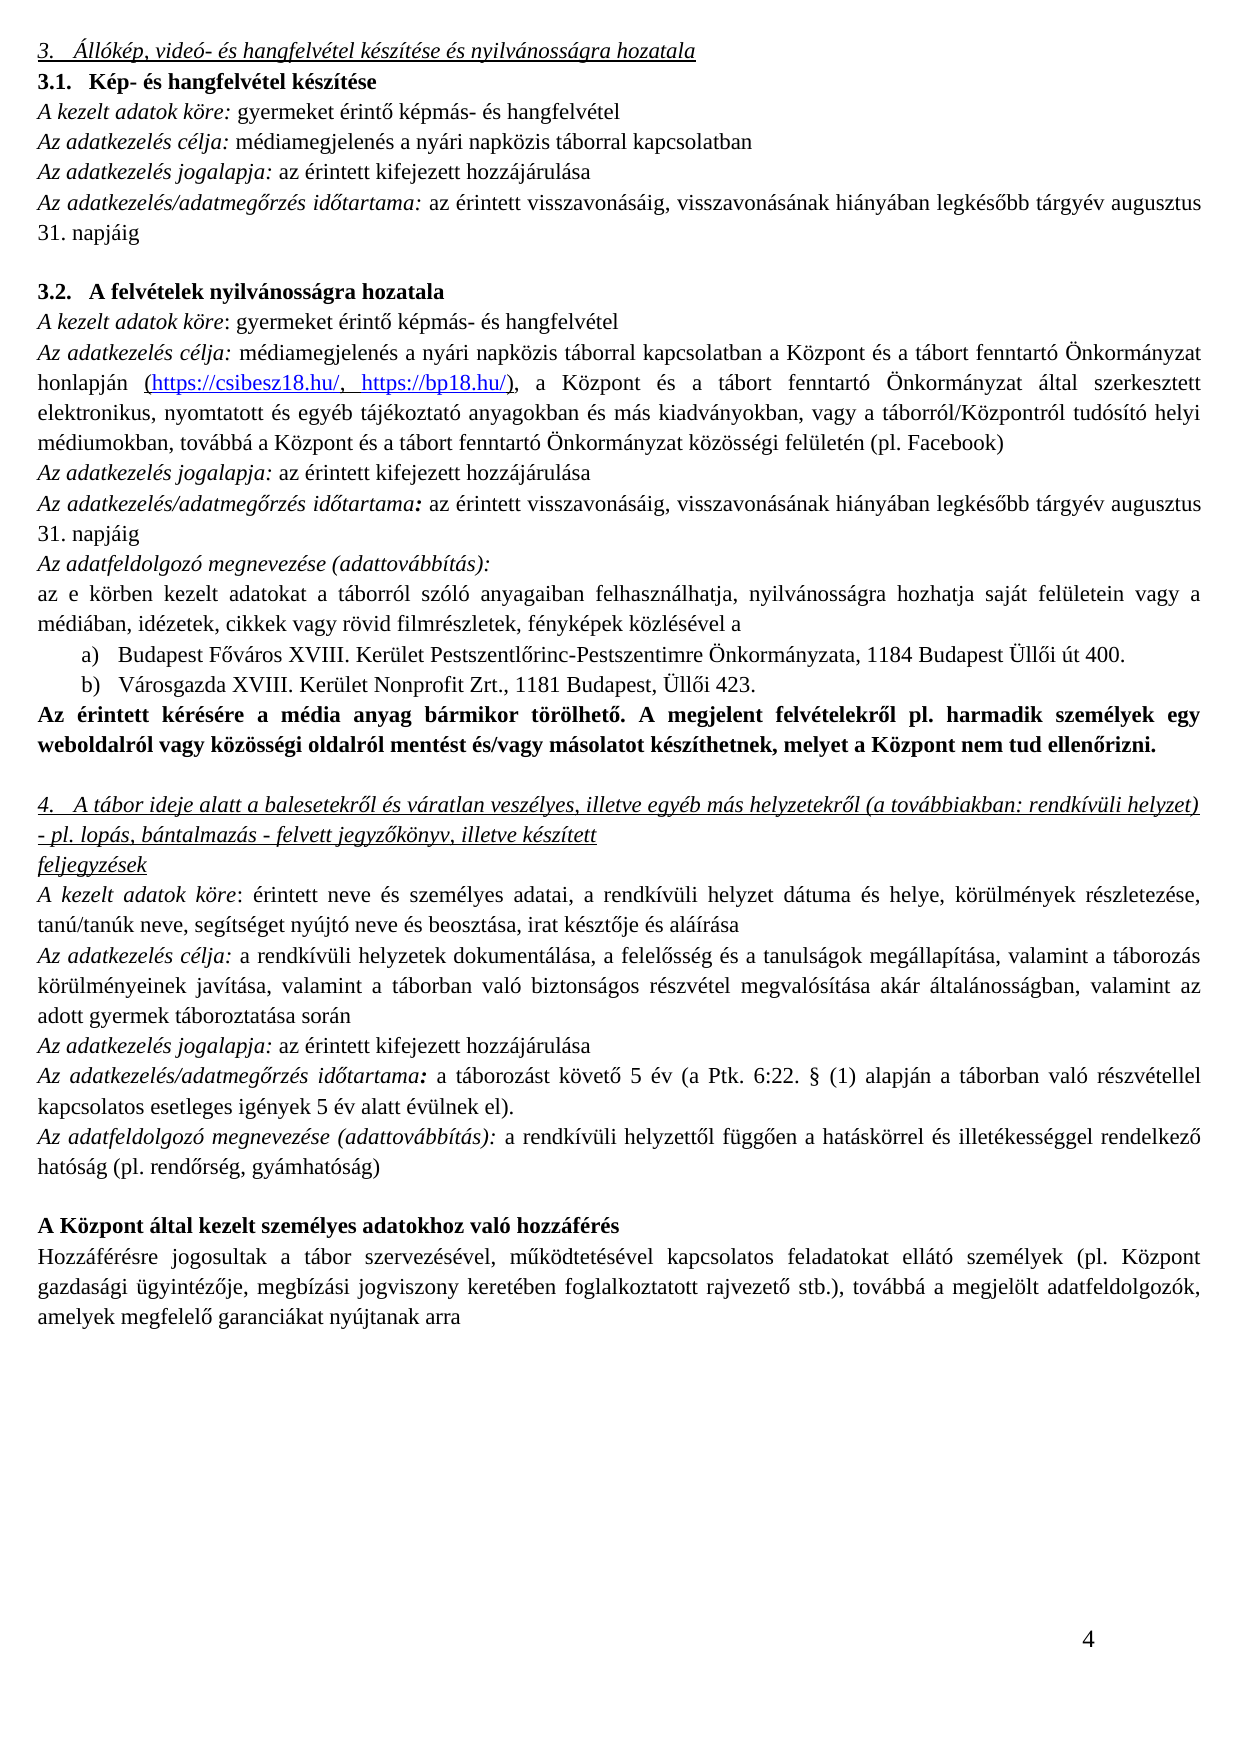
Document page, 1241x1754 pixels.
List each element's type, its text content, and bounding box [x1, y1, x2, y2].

text Az érintett kérésére a média anyag bármikor törölhető. A megjelent felvételekről pl. harmadik személyek egy weboldalról vagy közösségi oldalról mentést és/vagy másolatot készíthetnek, melyet a Központ nem tud ellenőrizni. [37, 701, 1203, 758]
list Állókép, videó- és hangfelvétel készítése és nyilvánosságra hozatala [37, 38, 1203, 64]
text Az adatkezelés jogalapja: az érintett kifejezett hozzájárulása [37, 158, 1203, 185]
list Budapest Főváros XVIII. Kerület Pestszentlőrinc-Pestszentimre Önkormányzata, 1184 Budapest Üllői út 400. [81, 641, 1203, 667]
text A Központ által kezelt személyes adatokhoz való hozzáférés [37, 1213, 1203, 1239]
list A felvételek nyilvánosságra hozatala [37, 278, 1203, 304]
text feljegyzések [37, 851, 1203, 877]
text Hozzáférésre jogosultak a tábor szervezésével, működtetésével kapcsolatos feladatokat ellátó személyek (pl. Központ gazdasági ügyintézője, megbízási jogviszony keretében foglalkoztatott rajvezető stb.), továbbá a megjelölt adatfeldolgozók, amelyek megfelelő garanciákat nyújtanak arra [37, 1243, 1203, 1329]
text Az adatfeldolgozó megnevezése (adattovábbítás): [37, 550, 1203, 576]
list Városgazda XVIII. Kerület Nonprofit Zrt., 1181 Budapest, Üllői 423. [37, 671, 1203, 697]
text Az adatkezelés jogalapja: az érintett kifejezett hozzájárulása [37, 1032, 1203, 1059]
text Az adatfeldolgozó megnevezése (adattovábbítás): a rendkívüli helyzettől függően a hatáskörrel és illetékességgel rendelkező hatóság (pl. rendőrség, gyámhatóság) [37, 1123, 1203, 1179]
list Kép- és hangfelvétel készítése [37, 68, 1203, 94]
text Az adatkezelés célja: médiamegjelenés a nyári napközis táborral kapcsolatban [37, 128, 1203, 154]
text A kezelt adatok köre: érintett neve és személyes adatai, a rendkívüli helyzet dátuma és helye, körülmények részletezése, tanú/tanúk neve, segítséget nyújtó neve és beosztása, irat késztője és aláírása [37, 881, 1203, 938]
text A kezelt adatok köre: gyermeket érintő képmás- és hangfelvétel [37, 98, 1203, 124]
list A tábor ideje alatt a balesetekről és váratlan veszélyes, illetve egyéb más helyzetekről (a továbbiakban: rendkívüli helyzet) - pl. lopás, bántalmazás - felvett jegyzőkönyv, illetve készített [37, 791, 1203, 847]
text Az adatkezelés/adatmegőrzés időtartama: a táborozást követő 5 év (a Ptk. 6:22. § (1) alapján a táborban való részvétellel kapcsolatos esetleges igények 5 év alatt évülnek el). [37, 1063, 1203, 1119]
text 4 [1077, 1624, 1094, 1653]
text Az adatkezelés célja: médiamegjelenés a nyári napközis táborral kapcsolatban a Központ és a tábort fenntartó Önkormányzat honlapján (https://csibesz18.hu/, https://bp18.hu/), a Központ és a tábort fenntartó Önkormányzat által szerkesztett elektronikus, nyomtatott és egyéb tájékoztató anyagokban és más kiadványokban, vagy a táborról/Központról tudósító helyi médiumokban, továbbá a Központ és a tábort fenntartó Önkormányzat közösségi felületén (pl. Facebook) [37, 339, 1203, 456]
text Az adatkezelés jogalapja: az érintett kifejezett hozzájárulása [37, 459, 1203, 486]
text az e körben kezelt adatokat a táborról szóló anyagaiban felhasználhatja, nyilvánosságra hozhatja saját felületein vagy a médiában, idézetek, cikkek vagy rövid filmrészletek, fényképek közlésével a [37, 580, 1203, 637]
text Az adatkezelés célja: a rendkívüli helyzetek dokumentálása, a felelősség és a tanulságok megállapítása, valamint a táborozás körülményeinek javítása, valamint a táborban való biztonságos részvétel megvalósítása akár általánosságban, valamint az adott gyermek táboroztatása során [37, 942, 1203, 1028]
text A kezelt adatok köre: gyermeket érintő képmás- és hangfelvétel [37, 308, 1203, 335]
text Az adatkezelés/adatmegőrzés időtartama: az érintett visszavonásáig, visszavonásának hiányában legkésőbb tárgyév augusztus 31. napjáig [37, 490, 1203, 546]
text Az adatkezelés/adatmegőrzés időtartama: az érintett visszavonásáig, visszavonásának hiányában legkésőbb tárgyév augusztus 31. napjáig [37, 189, 1203, 245]
